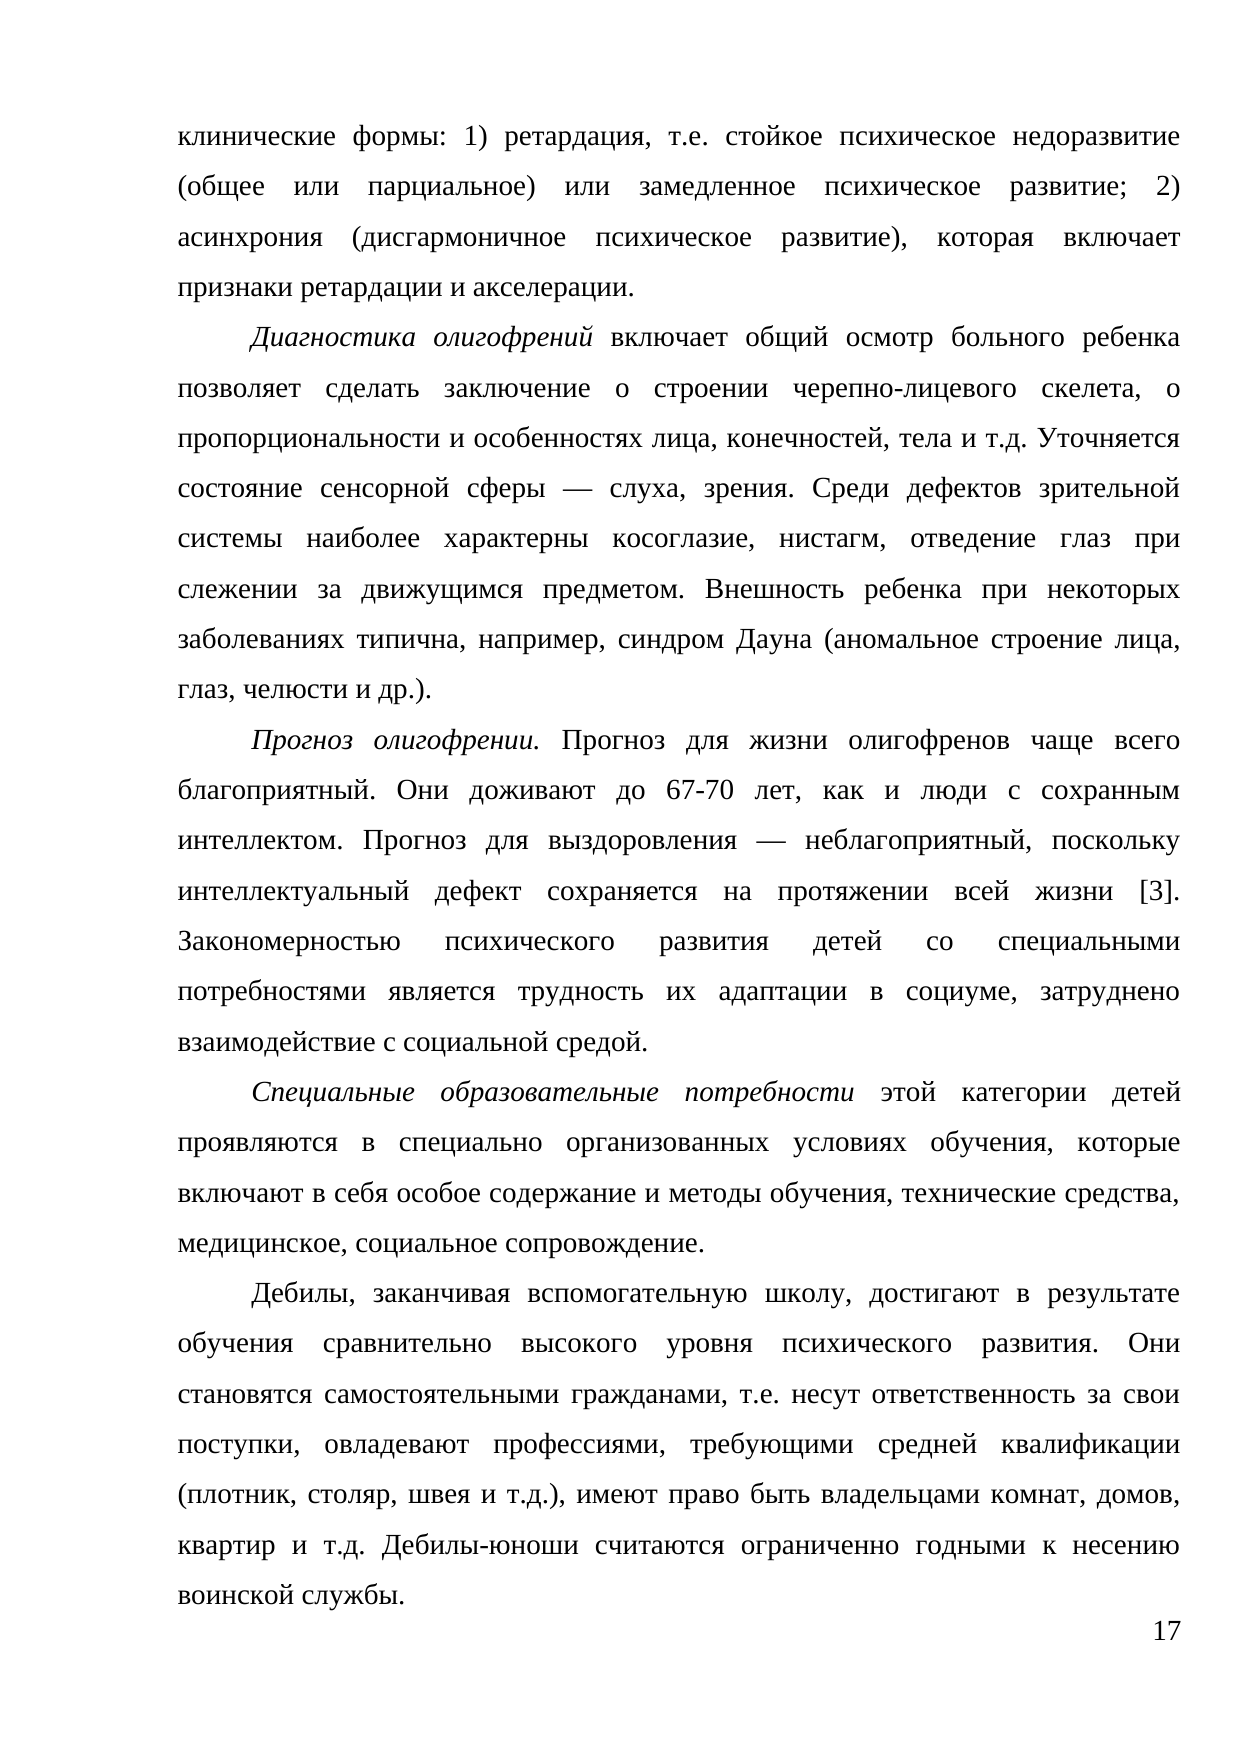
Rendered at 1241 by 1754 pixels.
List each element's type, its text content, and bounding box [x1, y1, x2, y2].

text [177, 118, 1181, 303]
text Дебилы, заканчивая вспомогательную школу, достигают в результате обучения сравнительно высокого уровня психического развития. Они становятся самостоятельными гражданами, т.е. несут ответственность за свои поступки, овладевают профессиями, требующими средней квалификации (плотник, столяр, швея и т.д.), имеют право быть владельцами комнат, домов, квартир и т.д. Дебилы-юноши считаются ограниченно годными к несению воинской службы. [177, 1275, 1181, 1611]
text Диагностика олигофрений включает общий осмотр больного ребенка позволяет сделать заключение о строении черепно-лицевого скелета, о пропорциональности и особенностях лица, конечностей, тела и т.д. Уточняется состояние сенсорной сферы — слуха, зрения. Среди дефектов зрительной системы наиболее характерны косоглазие, нистагм, отведение глаз при слежении за движущимся предметом. Внешность ребенка при некоторых заболеваниях типична, например, синдром Дауна (аномальное строение лица, глаз, челюсти и др.). [177, 319, 1181, 705]
text Прогноз олигофрении. Прогноз для жизни олигофренов чаще всего благоприятный. Они доживают до 67-70 лет, как и люди с сохранным интеллектом. Прогноз для выздоровления — неблагоприятный, поскольку интеллектуальный дефект сохраняется на протяжении всей жизни [3]. Закономерностью психического развития детей со специальными потребностями является трудность их адаптации в социуме, затруднено взаимодействие с социальной средой. [177, 722, 1181, 1057]
text Специальные образовательные потребности этой категории детей проявляются в специально организованных условиях обучения, которые включают в себя особое содержание и методы обучения, технические средства, медицинское, социальное сопровождение. [177, 1074, 1181, 1258]
